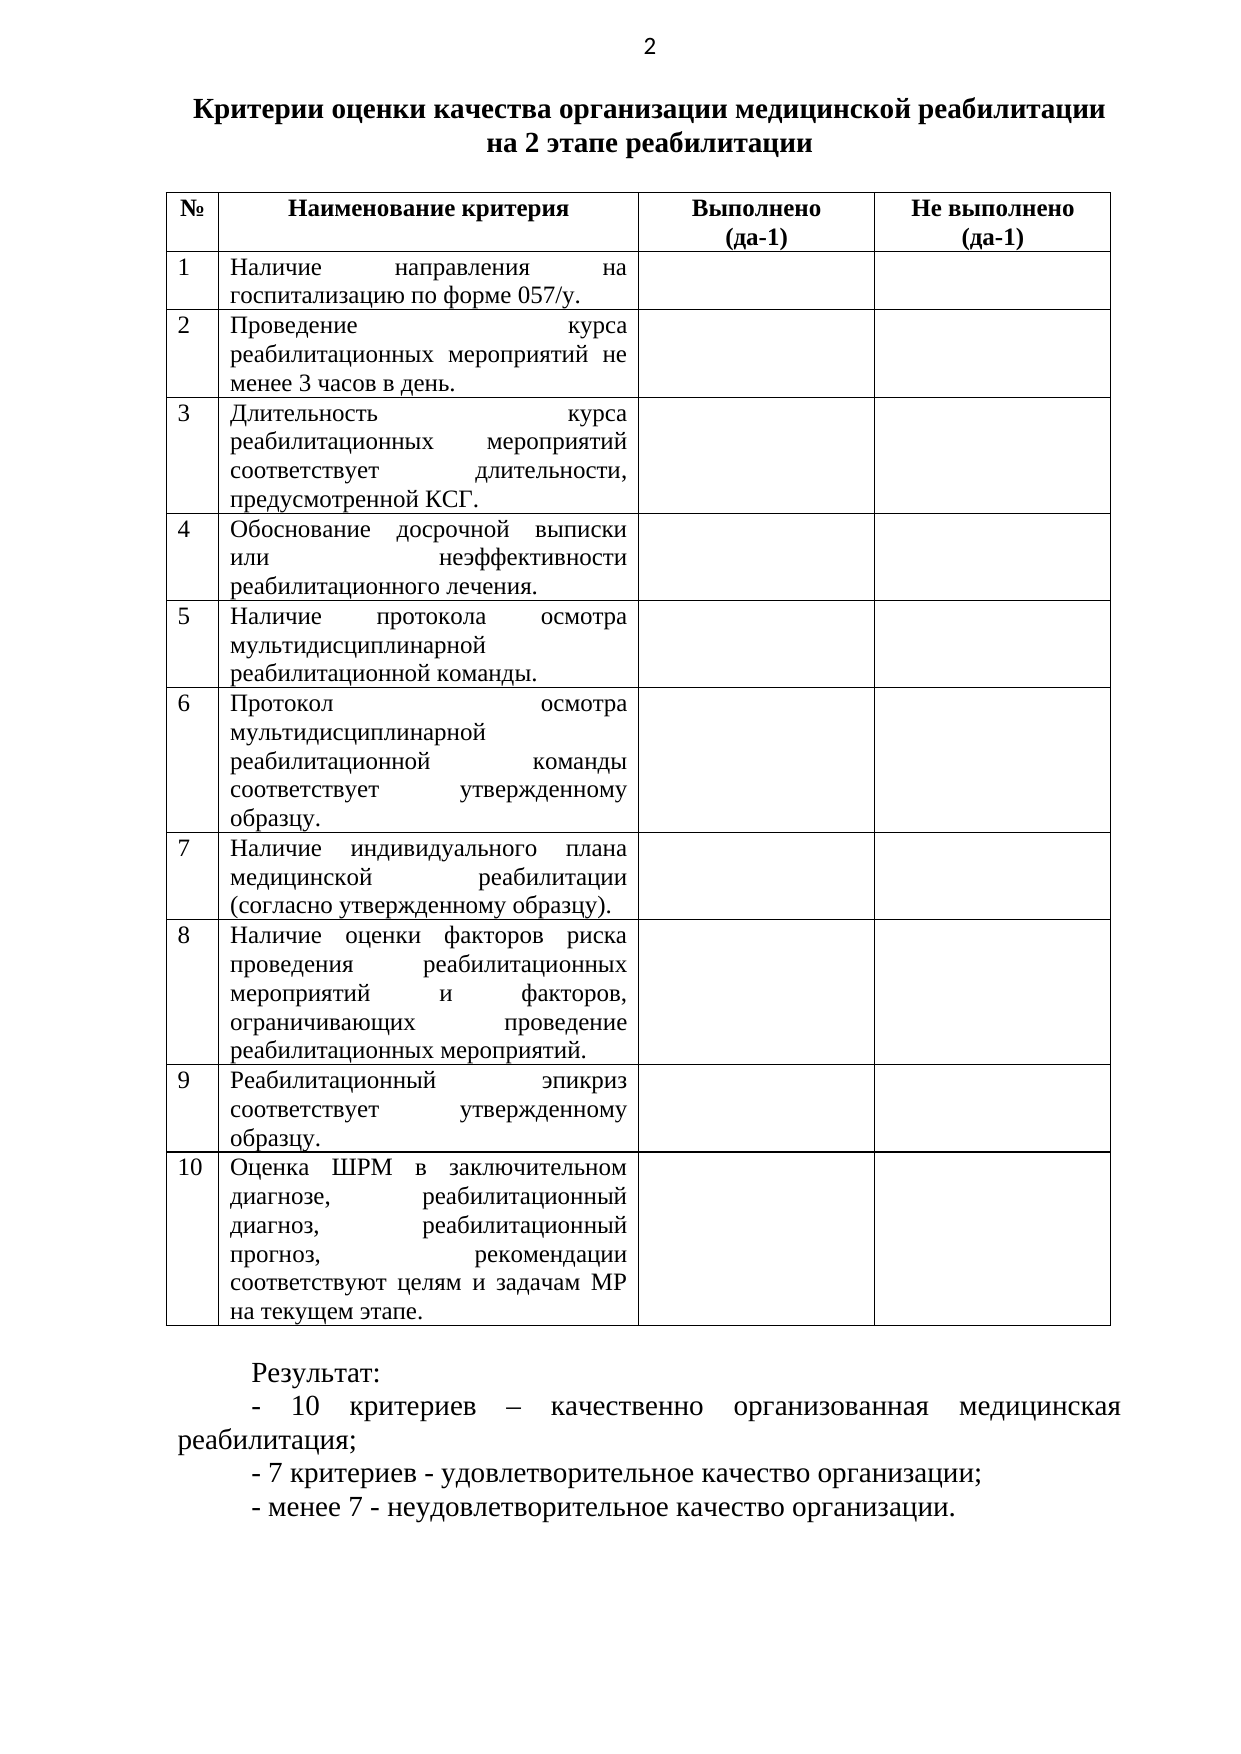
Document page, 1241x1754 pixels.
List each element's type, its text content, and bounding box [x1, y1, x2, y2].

table_cell [639, 1065, 874, 1151]
table_header Не выполнено (да-1) [875, 193, 1110, 251]
table_cell [875, 514, 1110, 600]
table_cell [639, 833, 874, 919]
text на 2 этапе реабилитации [177, 125, 1122, 159]
table_cell 4 [167, 514, 218, 600]
table_cell [639, 688, 874, 832]
table_cell Наличие индивидуального плана медицинской реабилитации (согласно утвержденному образцу). [219, 833, 638, 919]
table_cell [639, 310, 874, 397]
table_cell [875, 310, 1110, 397]
table_cell [639, 398, 874, 513]
table_cell [875, 1065, 1110, 1151]
table_cell [639, 1153, 874, 1325]
table_cell [875, 833, 1110, 919]
table_cell Оценка ШРМ в заключительном диагнозе, реабилитационный диагноз, реабилитационный прогноз, рекомендации соответствуют целям и задачам МР на текущем этапе. [219, 1153, 638, 1325]
table_cell 5 [167, 601, 218, 687]
table_cell Обоснование досрочной выписки или неэффективности реабилитационного лечения. [219, 514, 638, 600]
table_cell [875, 252, 1110, 309]
table_cell [639, 514, 874, 600]
table_cell 3 [167, 398, 218, 513]
list - 7 критериев - удовлетворительное качество организации; [177, 1455, 1122, 1489]
table_cell Наличие протокола осмотра мультидисциплинарной реабилитационной команды. [219, 601, 638, 687]
table_cell 7 [167, 833, 218, 919]
list - 10 критериев – качественно организованная медицинская реабилитация; [177, 1388, 1122, 1455]
table_cell [639, 252, 874, 309]
table_cell Протокол осмотра мультидисциплинарной реабилитационной команды соответствует утвержденному образцу. [219, 688, 638, 832]
table_cell [875, 601, 1110, 687]
table_cell [875, 920, 1110, 1064]
table_cell [875, 398, 1110, 513]
table_header Наименование критерия [219, 193, 638, 251]
table_cell 10 [167, 1153, 218, 1325]
table_cell [639, 601, 874, 687]
table_header № [167, 193, 218, 251]
table_cell Реабилитационный эпикриз соответствует утвержденному образцу. [219, 1065, 638, 1151]
list Результат: [177, 1355, 1122, 1388]
table_cell Наличие направления на госпитализацию по форме 057/у. [219, 252, 638, 309]
table_cell 8 [167, 920, 218, 1064]
list - менее 7 - неудовлетворительное качество организации. [177, 1489, 1122, 1522]
table_cell 9 [167, 1065, 218, 1151]
table_cell Наличие оценки факторов риска проведения реабилитационных мероприятий и факторов, ограничивающих проведение реабилитационных мероприятий. [219, 920, 638, 1064]
table_cell 2 [167, 310, 218, 397]
table_cell [875, 688, 1110, 832]
table_cell 6 [167, 688, 218, 832]
table_cell Проведение курса реабилитационных мероприятий не менее 3 часов в день. [219, 310, 638, 397]
table_cell [639, 920, 874, 1064]
text Критерии оценки качества организации медицинской реабилитации [177, 92, 1122, 125]
table_cell [875, 1153, 1110, 1325]
table_cell Длительность курса реабилитационных мероприятий соответствует длительности, предусмотренной КСГ. [219, 398, 638, 513]
table_cell 1 [167, 252, 218, 309]
table_header Выполнено (да-1) [639, 193, 874, 251]
